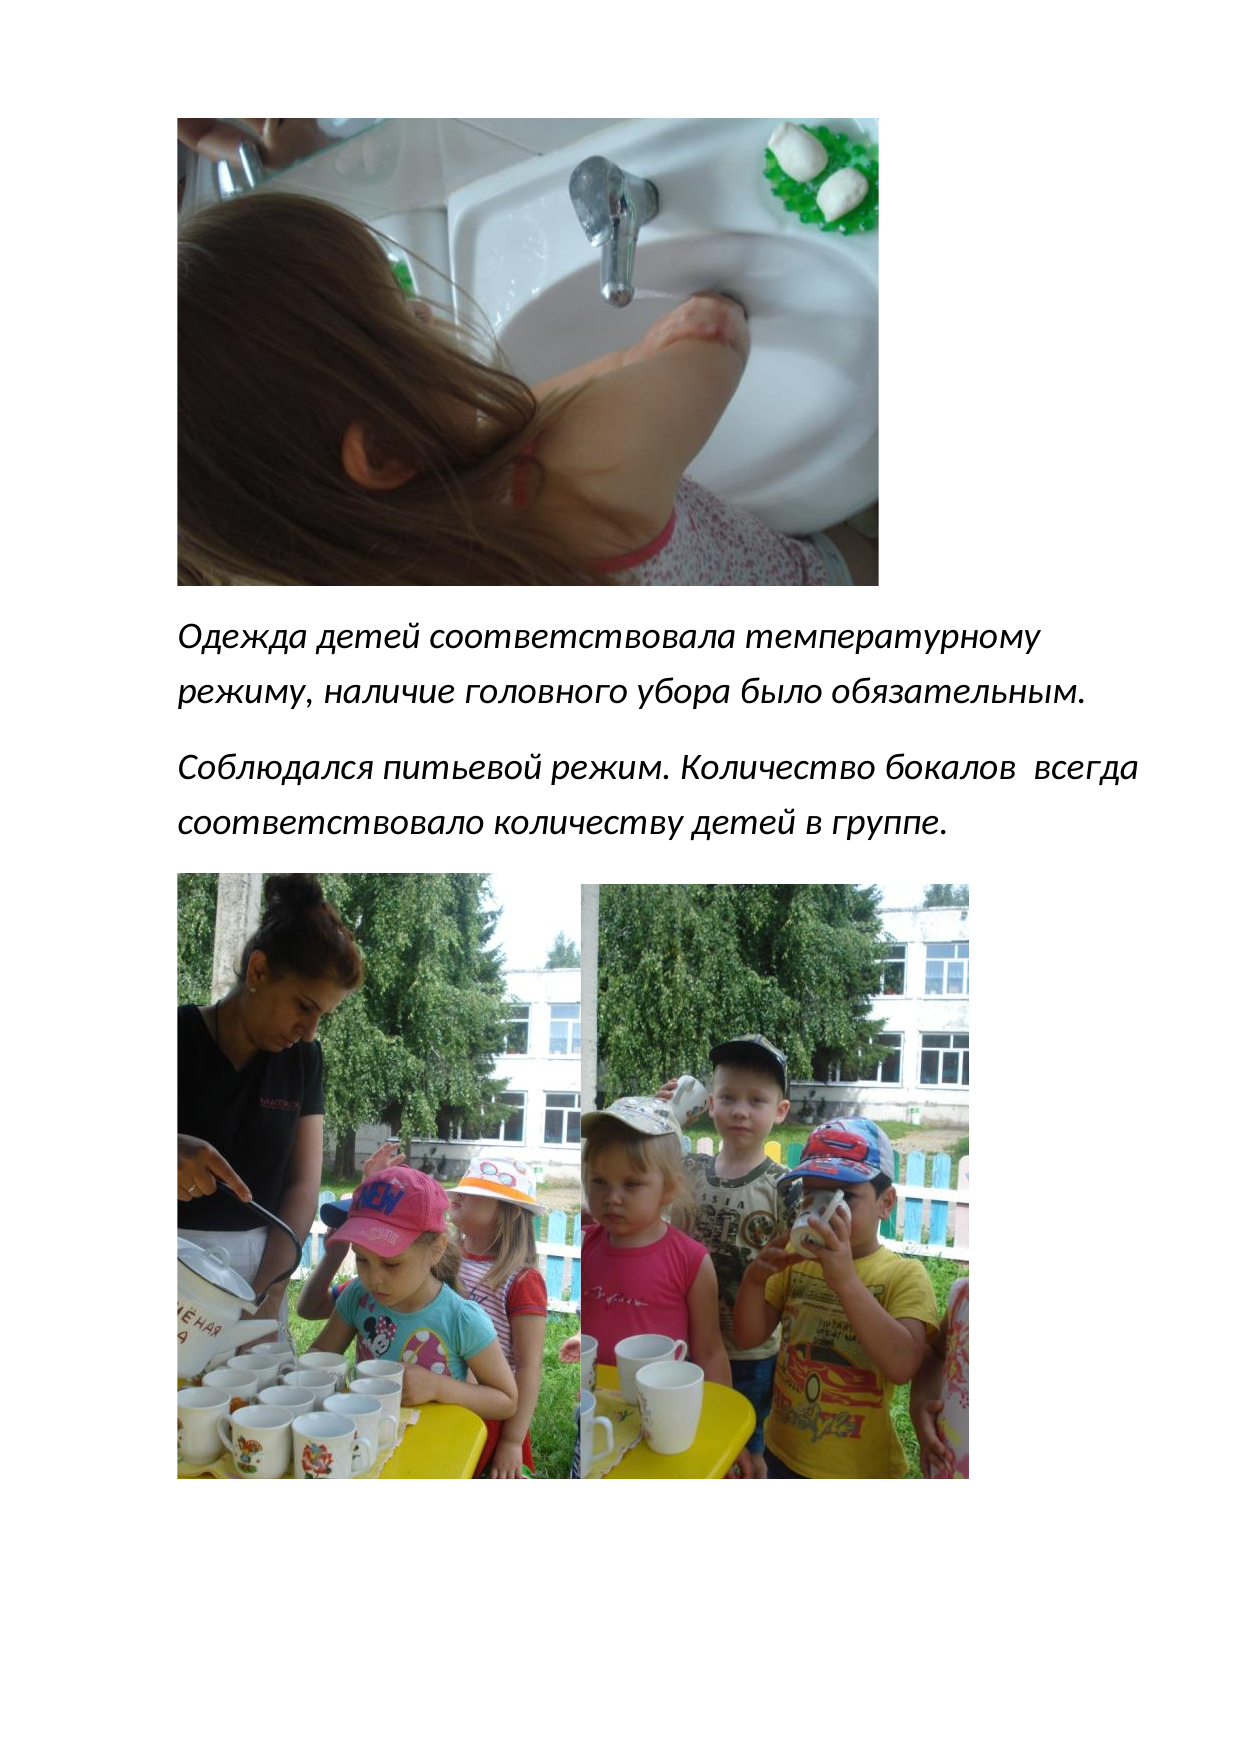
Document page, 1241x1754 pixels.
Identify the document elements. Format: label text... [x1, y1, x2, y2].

text Соблюдался питьевой режим. Количество бокалов всегда соответствовало количеству детей в группе. [177, 743, 1152, 843]
text Одежда детей соответствовала температурному режиму, наличие головного убора было обязательным. [177, 612, 1152, 713]
picture [177, 118, 879, 586]
picture [177, 873, 969, 1479]
